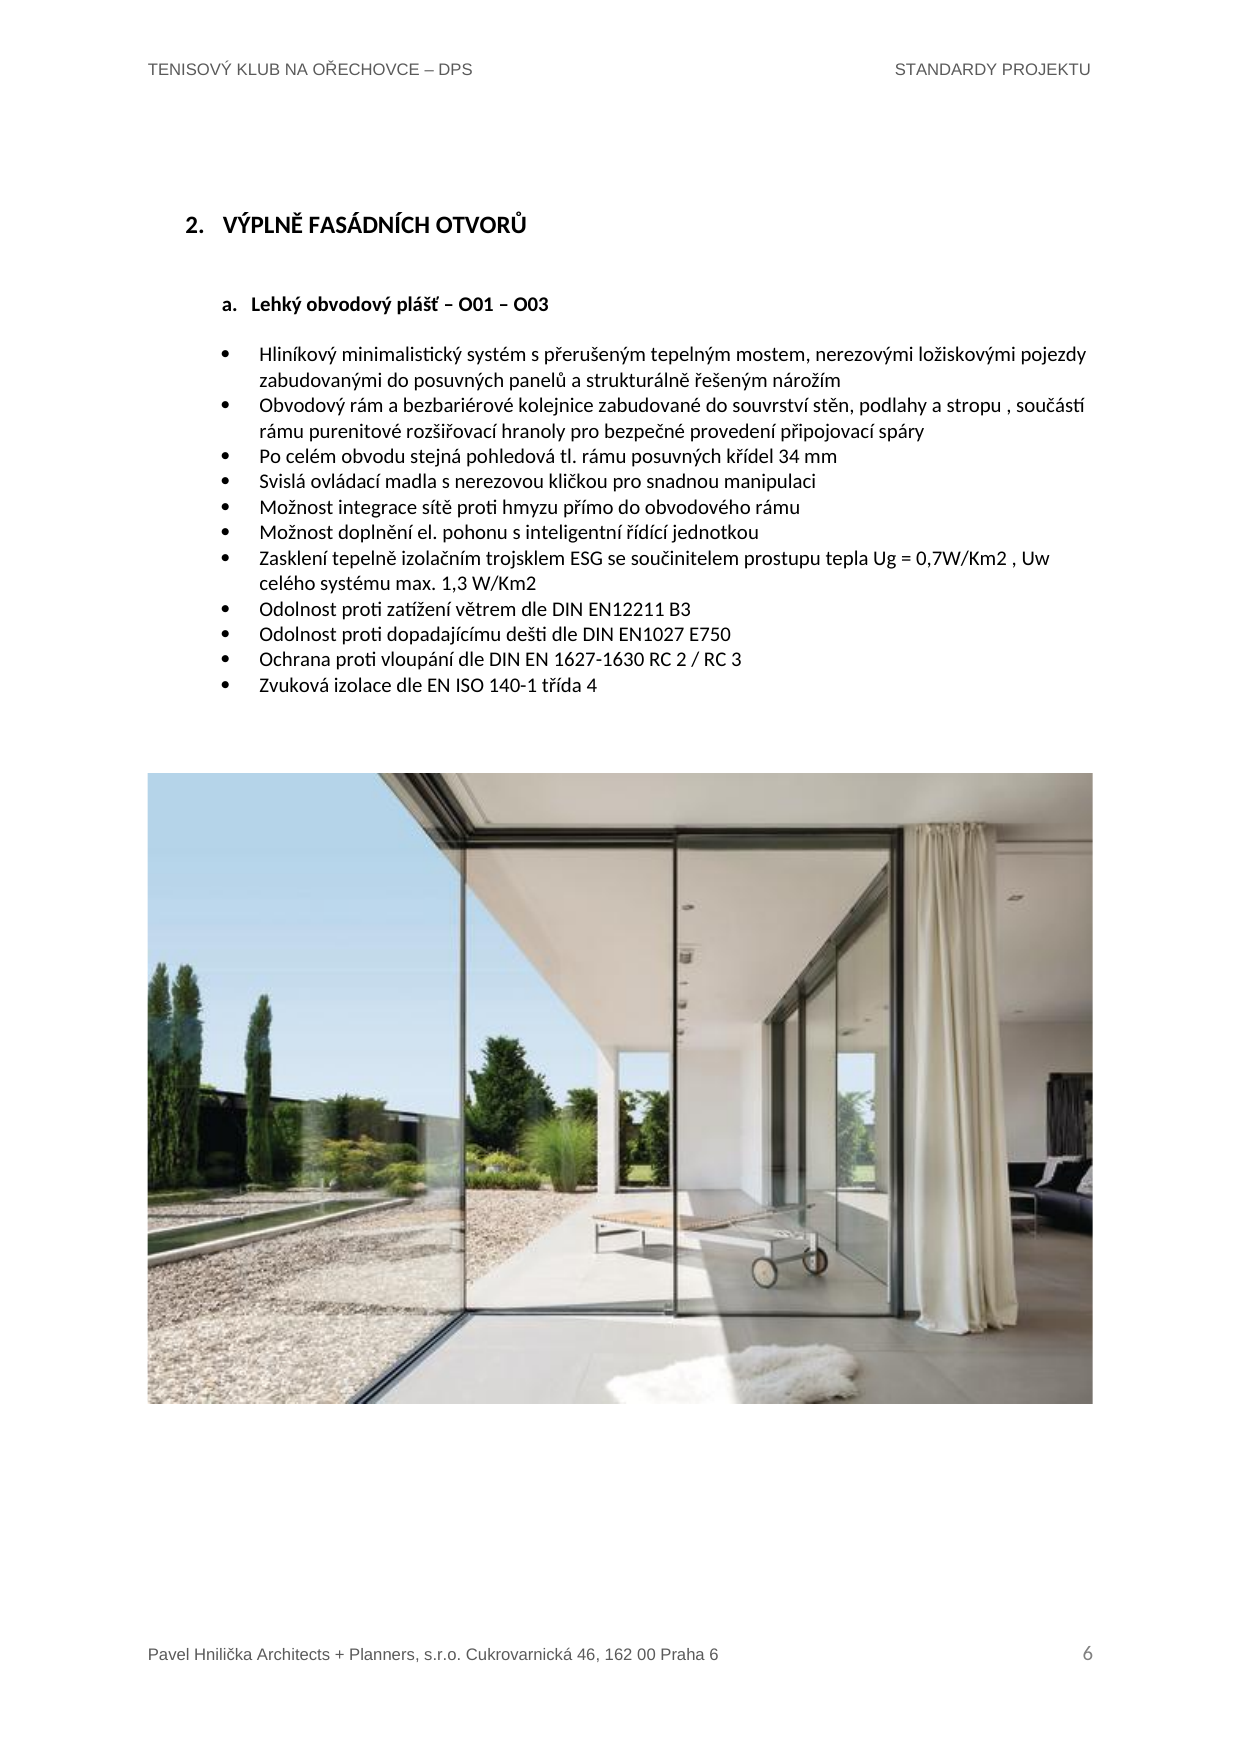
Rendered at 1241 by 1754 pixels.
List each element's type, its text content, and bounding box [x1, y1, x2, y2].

list Svislá ovládací madla s nerezovou kličkou pro snadnou manipulaci [222, 469, 1092, 494]
list Zvuková izolace dle EN ISO 140-1 třída 4 [222, 672, 1092, 697]
list Po celém obvodu stejná pohledová tl. rámu posuvných křídel 34 mm [222, 443, 1092, 469]
list Obvodový rám a bezbariérové kolejnice zabudované do souvrství stěn, podlahy a stropu , součástí rámu purenitové rozšiřovací hranoly pro bezpečné provedení připojovací spáry [222, 392, 1092, 443]
list Odolnost proti zatížení větrem dle DIN EN12211 B3 [222, 596, 1092, 621]
list VÝPLNĚ FASÁDNÍCH OTVORŮ [185, 209, 1092, 240]
picture [147, 773, 1093, 1404]
list Možnost doplnění el. pohonu s inteligentní řídící jednotkou [222, 519, 1092, 545]
list Lehký obvodový plášť – O01 – O03 [222, 291, 1092, 316]
list Možnost integrace sítě proti hmyzu přímo do obvodového rámu [222, 494, 1092, 519]
list Zasklení tepelně izolačním trojsklem ESG se součinitelem prostupu tepla Ug = 0,7W/Km2 , Uw celého systému max. 1,3 W/Km2 [222, 545, 1092, 596]
list Hliníkový minimalistický systém s přerušeným tepelným mostem, nerezovými ložiskovými pojezdy zabudovanými do posuvných panelů a strukturálně řešeným nárožím [222, 342, 1092, 392]
list Ochrana proti vloupání dle DIN EN 1627-1630 RC 2 / RC 3 [222, 647, 1092, 672]
list Odolnost proti dopadajícímu dešti dle DIN EN1027 E750 [222, 621, 1092, 647]
